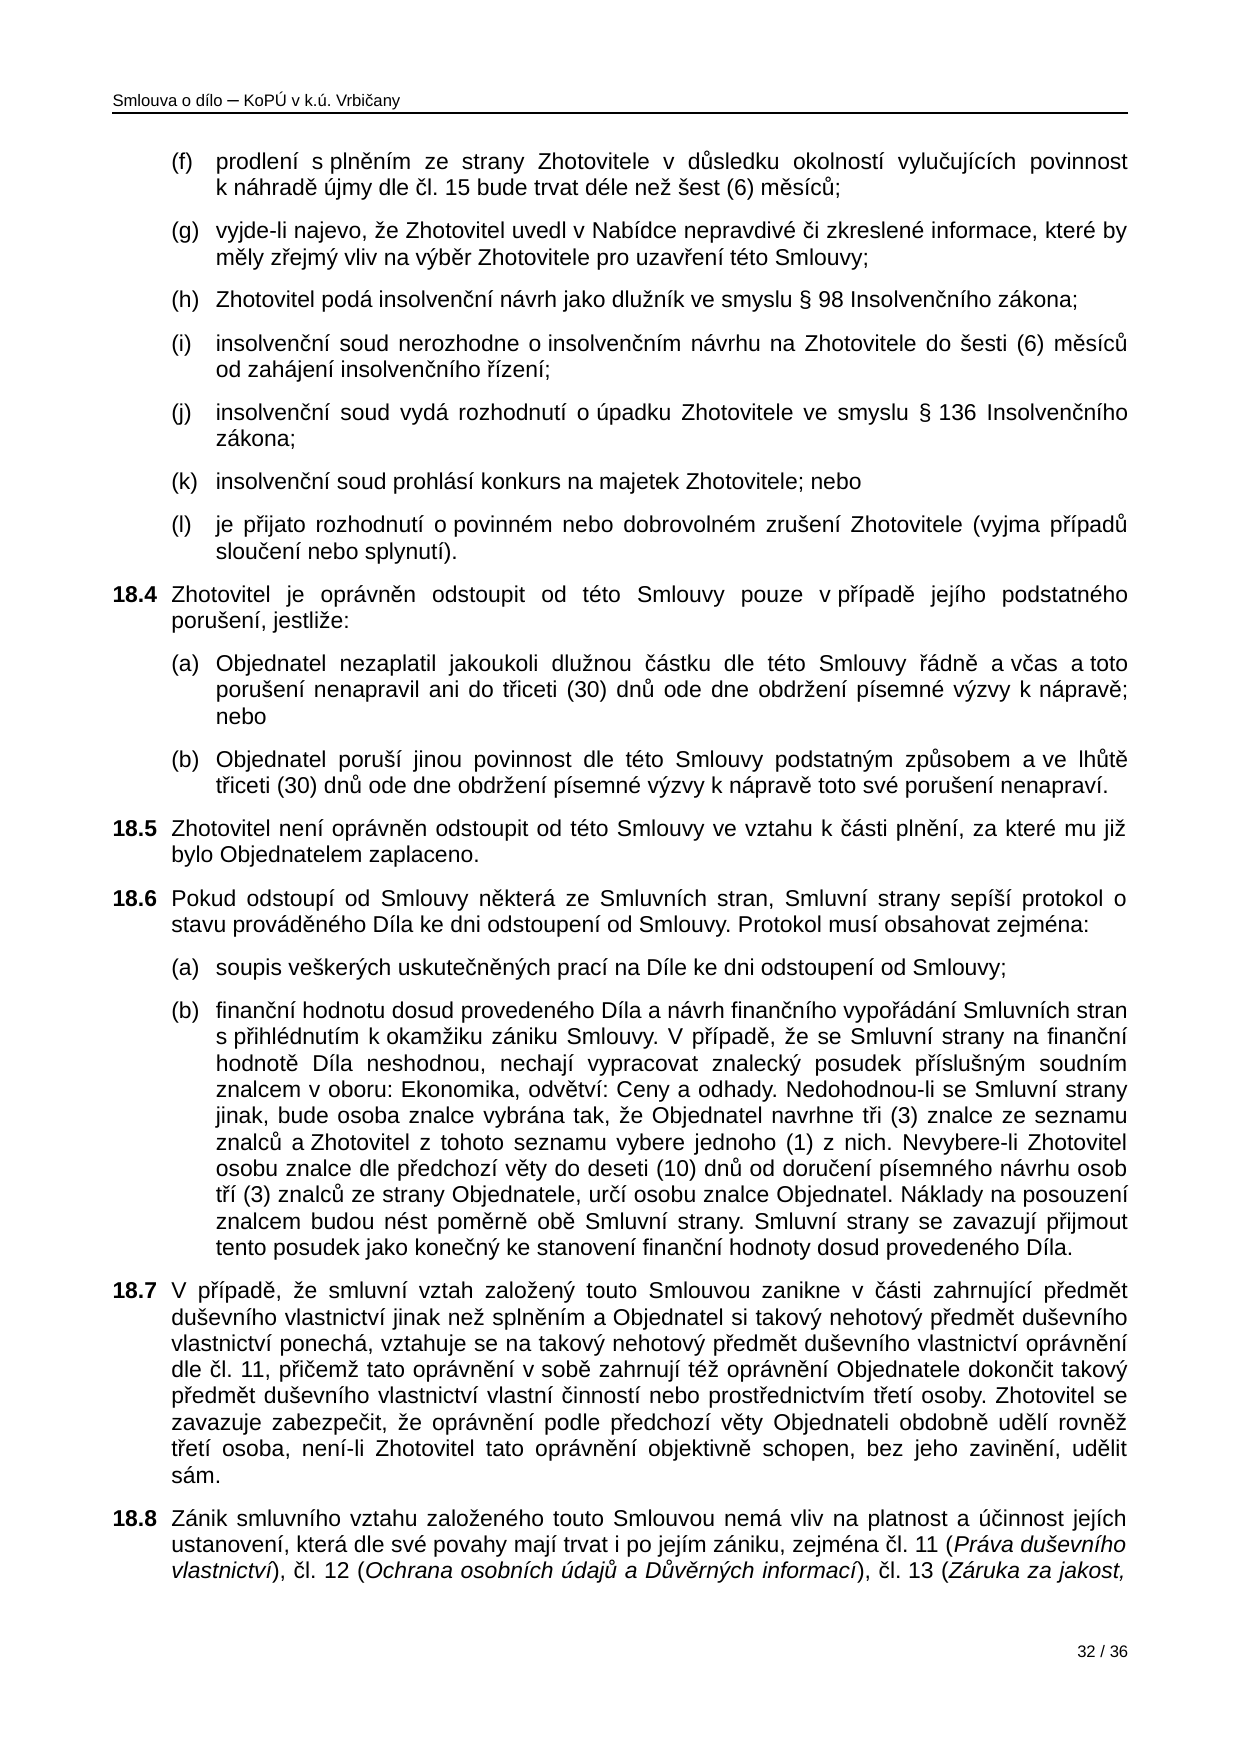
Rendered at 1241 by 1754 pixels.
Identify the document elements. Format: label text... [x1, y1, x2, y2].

text insolvenční soud vydá rozhodnutí o úpadku Zhotovitele ve smyslu § 136 Insolvenčního zákona; [171, 399, 1128, 452]
text V případě, že smluvní vztah založený touto Smlouvou zanikne v části zahrnující předmět duševního vlastnictví jinak než splněním a Objednatel si takový nehotový předmět duševního vlastnictví ponechá, vztahuje se na takový nehotový předmět duševního vlastnictví oprávnění dle čl. 11, přičemž tato oprávnění v sobě zahrnují též oprávnění Objednatele dokončit takový předmět duševního vlastnictví vlastní činností nebo prostřednictvím třetí osoby. Zhotovitel se zavazuje zabezpečit, že oprávnění podle předchozí věty Objednateli obdobně udělí rovněž třetí osoba, není-li Zhotovitel tato oprávnění objektivně schopen, bez jeho zavinění, udělit sám. [112, 1277, 1128, 1488]
text insolvenční soud prohlásí konkurs na majetek Zhotovitele; nebo [171, 468, 1128, 494]
text Zhotovitel není oprávněn odstoupit od této Smlouvy ve vztahu k části plnění, za které mu již bylo Objednatelem zaplaceno. [112, 815, 1128, 868]
text vyjde-li najevo, že Zhotovitel uvedl v Nabídce nepravdivé či zkreslené informace, které by měly zřejmý vliv na výběr Zhotovitele pro uzavření této Smlouvy; [171, 217, 1128, 270]
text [112, 1504, 1128, 1584]
text Pokud odstoupí od Smlouvy některá ze Smluvních stran, Smluvní strany sepíší protokol o stavu prováděného Díla ke dni odstoupení od Smlouvy. Protokol musí obsahovat zejména: [112, 884, 1128, 937]
text Objednatel poruší jinou povinnost dle této Smlouvy podstatným způsobem a ve lhůtě třiceti (30) dnů ode dne obdržení písemné výzvy k nápravě toto své porušení nenapraví. [171, 746, 1128, 798]
list soupis veškerých uskutečněných prací na Díle ke dni odstoupení od Smlouvy; [171, 954, 1128, 980]
text insolvenční soud nerozhodne o insolvenčním návrhu na Zhotovitele do šesti (6) měsíců od zahájení insolvenčního řízení; [171, 329, 1128, 382]
text prodlení s plněním ze strany Zhotovitele v důsledku okolností vylučujících povinnost k náhradě újmy dle čl. 15 bude trvat déle než šest (6) měsíců; [171, 148, 1128, 200]
text je přijato rozhodnutí o povinném nebo dobrovolném zrušení Zhotovitele (vyjma případů sloučení nebo splynutí). [171, 511, 1128, 564]
text Zhotovitel podá insolvenční návrh jako dlužník ve smyslu § 98 Insolvenčního zákona; [171, 286, 1128, 313]
list finanční hodnotu dosud provedeného Díla a návrh finančního vypořádání Smluvních stran s přihlédnutím k okamžiku zániku Smlouvy. V případě, že se Smluvní strany na finanční hodnotě Díla neshodnou, nechají vypracovat znalecký posudek příslušným soudním znalcem v oboru: Ekonomika, odvětví: Ceny a odhady. Nedohodnou-li se Smluvní strany jinak, bude osoba znalce vybrána tak, že Objednatel navrhne tři (3) znalce ze seznamu znalců a Zhotovitel z tohoto seznamu vybere jednoho (1) z nich. Nevybere-li Zhotovitel osobu znalce dle předchozí věty do deseti (10) dnů od doručení písemného návrhu osob tří (3) znalců ze strany Objednatele, určí osobu znalce Objednatel. Náklady na posouzení znalcem budou nést poměrně obě Smluvní strany. Smluvní strany se zavazují přijmout tento posudek jako konečný ke stanovení finanční hodnoty dosud provedeného Díla. [171, 997, 1128, 1260]
text Zhotovitel je oprávněn odstoupit od této Smlouvy pouze v případě jejího podstatného porušení, jestliže: [112, 581, 1128, 633]
list Objednatel nezaplatil jakoukoli dlužnou částku dle této Smlouvy řádně a včas a toto porušení nenapravil ani do třiceti (30) dnů ode dne obdržení písemné výzvy k nápravě; nebo [171, 650, 1128, 729]
